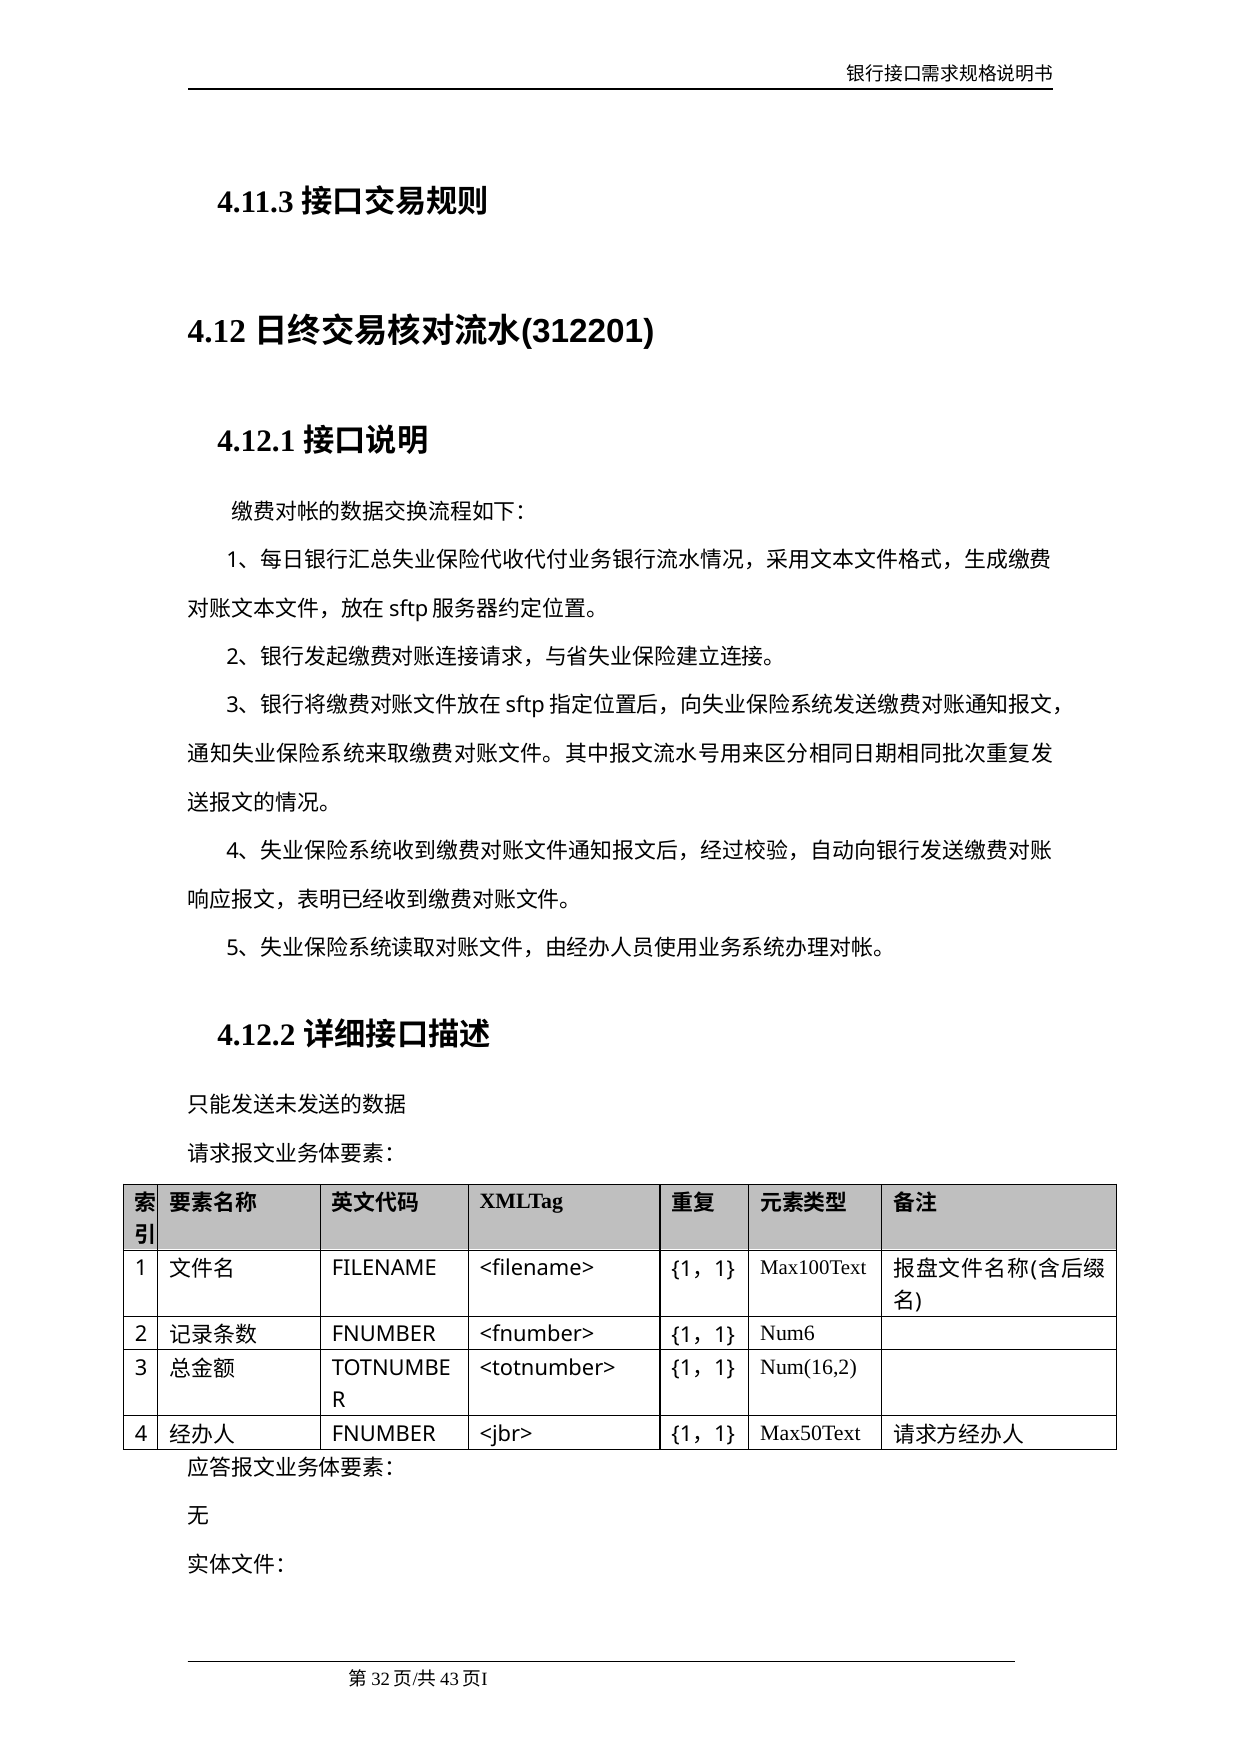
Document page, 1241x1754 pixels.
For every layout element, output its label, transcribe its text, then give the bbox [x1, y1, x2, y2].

table_cell <filename> [469, 1251, 659, 1316]
table_cell [882, 1350, 1116, 1415]
table_cell {1，1} [661, 1251, 748, 1316]
text 3、银行将缴费对账文件放在sftp指定位置后，向失业保险系统发送缴费对账通知报文，通知失业保险系统来取缴费对账文件。其中报文流水号用来区分相同日期相同批次重复发送报文的情况。 [188, 687, 1053, 817]
text 5、失业保险系统读取对账文件，由经办人员使用业务系统办理对帐。 [188, 930, 1053, 962]
table_cell 报盘文件名称(含后缀名) [882, 1251, 1116, 1316]
table_cell FILENAME [321, 1251, 468, 1316]
subtitle 日终交易核对流水(312201) [187, 296, 1053, 361]
subtitle 详细接口描述 [217, 999, 1053, 1064]
table_cell 2 [124, 1317, 157, 1349]
text 2、银行发起缴费对账连接请求，与省失业保险建立连接。 [188, 639, 1053, 671]
table_cell FNUMBER [321, 1416, 468, 1449]
table_cell [882, 1317, 1116, 1349]
subtitle 接口交易规则 [217, 167, 1053, 232]
table_cell TOTNUMBER [321, 1350, 468, 1415]
subtitle 接口说明 [217, 406, 1053, 471]
table_header 重复 [661, 1185, 748, 1249]
table_cell {1，1} [661, 1416, 748, 1449]
table_cell Max50Text [749, 1416, 881, 1449]
table_header XMLTag [469, 1185, 659, 1249]
table_cell FNUMBER [321, 1317, 468, 1349]
text 只能发送未发送的数据 [187, 1087, 1053, 1119]
text 1、每日银行汇总失业保险代收代付业务银行流水情况，采用文本文件格式，生成缴费对账文本文件，放在sftp服务器约定位置。 [188, 542, 1053, 623]
table_cell Num6 [749, 1317, 881, 1349]
table_cell 记录条数 [158, 1317, 320, 1349]
table_cell 请求方经办人 [882, 1416, 1116, 1449]
table_cell Max100Text [749, 1251, 881, 1316]
text 应答报文业务体要素： [187, 1450, 1053, 1482]
table_cell 4 [124, 1416, 157, 1449]
table_cell 1 [124, 1251, 157, 1316]
table_header 备注 [882, 1185, 1116, 1249]
table_cell Num(16,2) [749, 1350, 881, 1415]
text 4、失业保险系统收到缴费对账文件通知报文后，经过校验，自动向银行发送缴费对账响应报文，表明已经收到缴费对账文件。 [188, 833, 1053, 914]
table_header 要素名称 [158, 1185, 320, 1249]
text 缴费对帐的数据交换流程如下： [187, 493, 1053, 526]
table_header 索引 [124, 1185, 157, 1249]
table_cell 经办人 [158, 1416, 320, 1449]
text 请求报文业务体要素： [187, 1135, 1053, 1168]
table_cell {1，1} [661, 1350, 748, 1415]
table_cell <totnumber> [469, 1350, 659, 1415]
table_cell <fnumber> [469, 1317, 659, 1349]
text 实体文件： [187, 1546, 1053, 1579]
table_cell 文件名 [158, 1251, 320, 1316]
table_header 英文代码 [321, 1185, 468, 1249]
text 无 [187, 1498, 1053, 1531]
table_cell {1，1} [661, 1317, 748, 1349]
table_header 元素类型 [749, 1185, 881, 1249]
table_cell 3 [124, 1350, 157, 1415]
table_cell <jbr> [469, 1416, 659, 1449]
table_cell 总金额 [158, 1350, 320, 1415]
